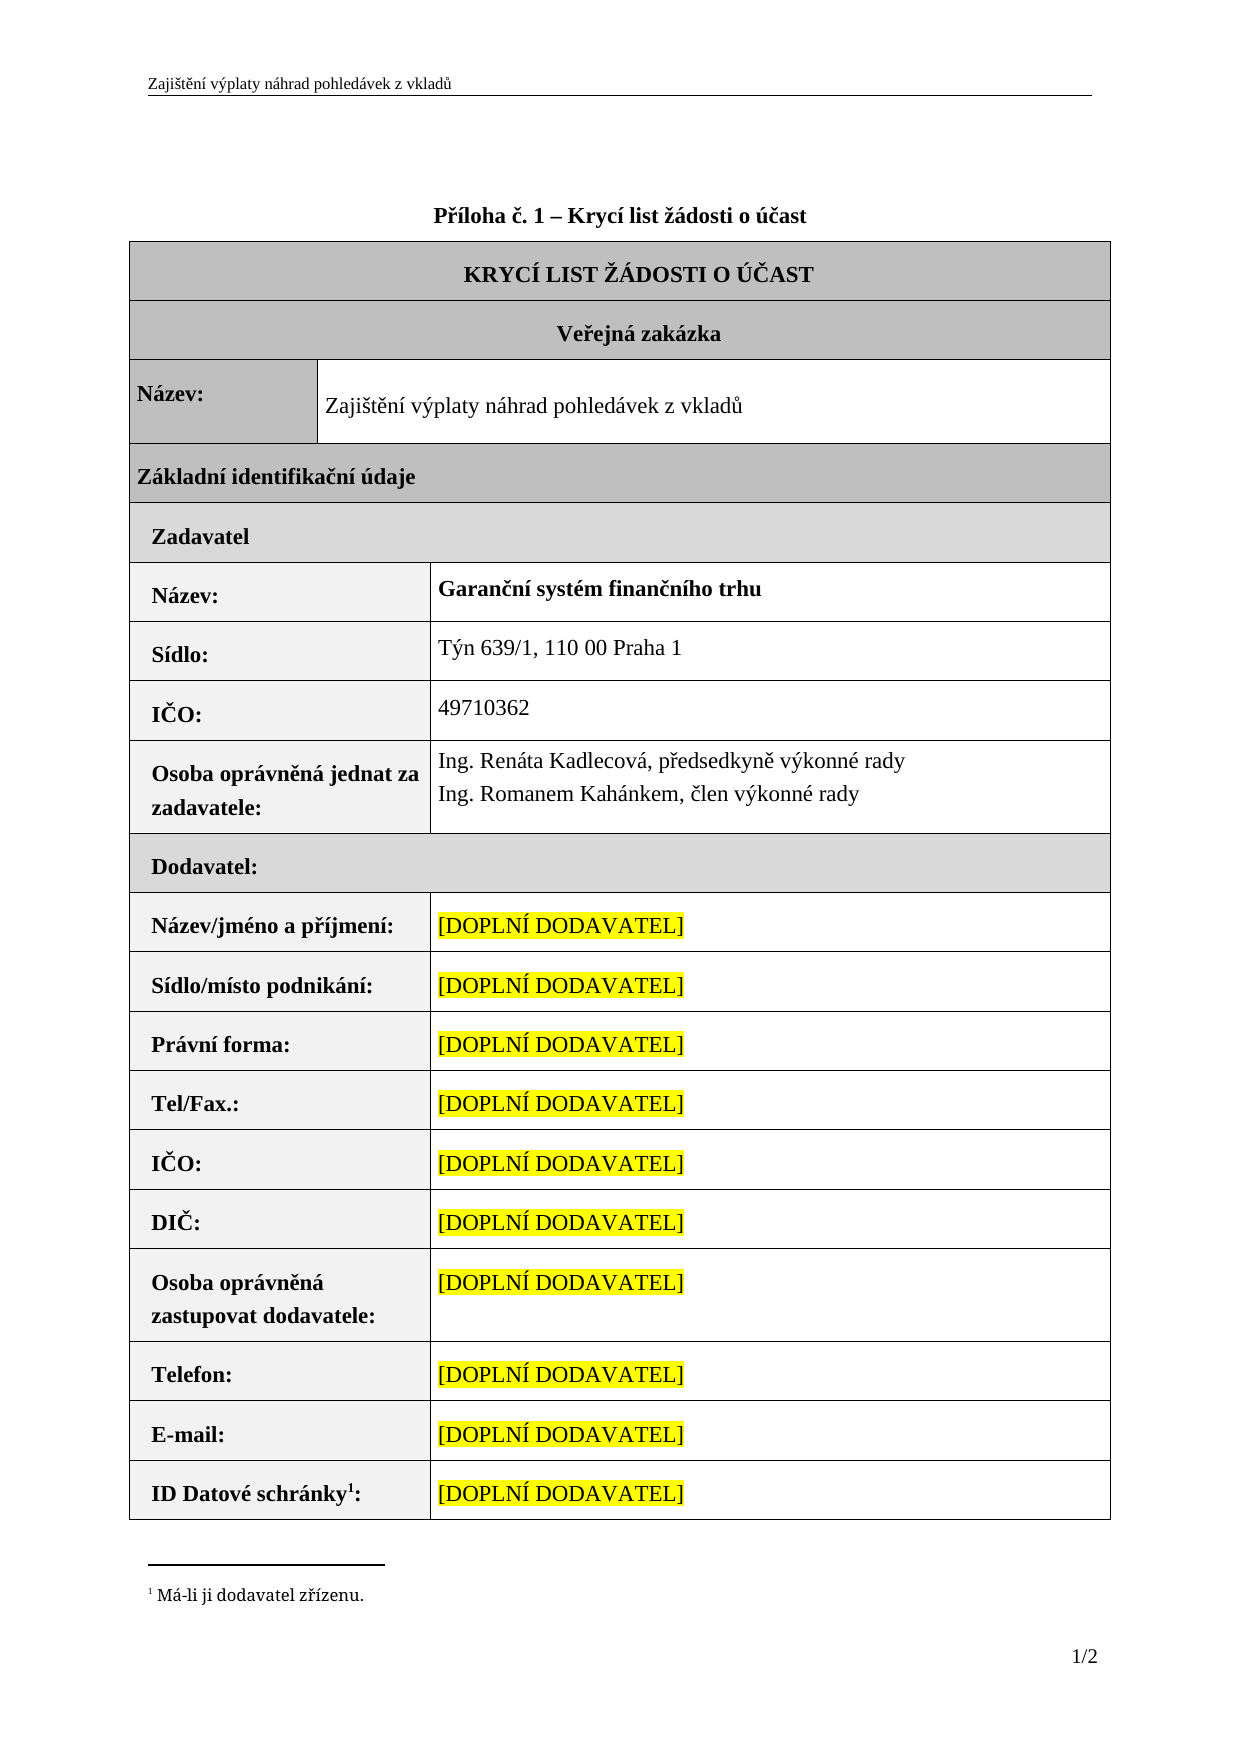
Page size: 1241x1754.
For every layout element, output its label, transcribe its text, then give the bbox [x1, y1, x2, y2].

table_cell Zadavatel [130, 503, 1110, 562]
table_cell Název: [130, 563, 430, 621]
table_cell Název: [130, 360, 317, 443]
table_cell Základní identifikační údaje [130, 444, 1110, 502]
table_cell [DOPLNÍ DODAVATEL] [431, 893, 1110, 951]
table_cell [DOPLNÍ DODAVATEL] [431, 1249, 1110, 1341]
table_cell [431, 834, 1110, 892]
table_cell DIČ: [130, 1190, 430, 1248]
text Příloha č. 1 – Krycí list žádosti o účast [148, 199, 1092, 228]
table_cell Sídlo: [130, 622, 430, 680]
table_cell Ing. Renáta Kadlecová, předsedkyně výkonné rady Ing. Romanem Kahánkem, člen výkonné rady [431, 741, 1110, 832]
table_cell [DOPLNÍ DODAVATEL] [431, 1190, 1110, 1248]
table_cell E-mail: [130, 1401, 430, 1459]
table_cell [DOPLNÍ DODAVATEL] [431, 1401, 1110, 1459]
table_cell Název/jméno a příjmení: [130, 893, 430, 951]
table_cell Veřejná zakázka [130, 301, 1110, 359]
table_cell [DOPLNÍ DODAVATEL] [431, 1342, 1110, 1400]
table_cell Tel/Fax.: [130, 1071, 430, 1129]
table_cell [DOPLNÍ DODAVATEL] [431, 1130, 1110, 1189]
table_cell Osoba oprávněná jednat za zadavatele: [130, 741, 430, 832]
table_cell Garanční systém finančního trhu [431, 563, 1110, 621]
table_header KRYCÍ LIST ŽÁDOSTI O ÚČAST [130, 242, 1110, 300]
table_cell Zajištění výplaty náhrad pohledávek z vkladů [318, 360, 1110, 443]
table_cell [DOPLNÍ DODAVATEL] [431, 1461, 1110, 1519]
table_cell Týn 639/1, 110 00 Praha 1 [431, 622, 1110, 680]
table_cell Telefon: [130, 1342, 430, 1400]
table_cell [DOPLNÍ DODAVATEL] [431, 1071, 1110, 1129]
table_cell [DOPLNÍ DODAVATEL] [431, 952, 1110, 1011]
table_cell 49710362 [431, 681, 1110, 740]
table_cell Dodavatel: [130, 834, 431, 892]
table_cell IČO: [130, 1130, 430, 1189]
table_cell Osoba oprávněná zastupovat dodavatele: [130, 1249, 430, 1341]
table_cell ID Datové schránky: [130, 1461, 430, 1519]
table_cell IČO: [130, 681, 430, 740]
table_cell Právní forma: [130, 1012, 430, 1070]
table_cell [DOPLNÍ DODAVATEL] [431, 1012, 1110, 1070]
table_cell Sídlo/místo podnikání: [130, 952, 430, 1011]
